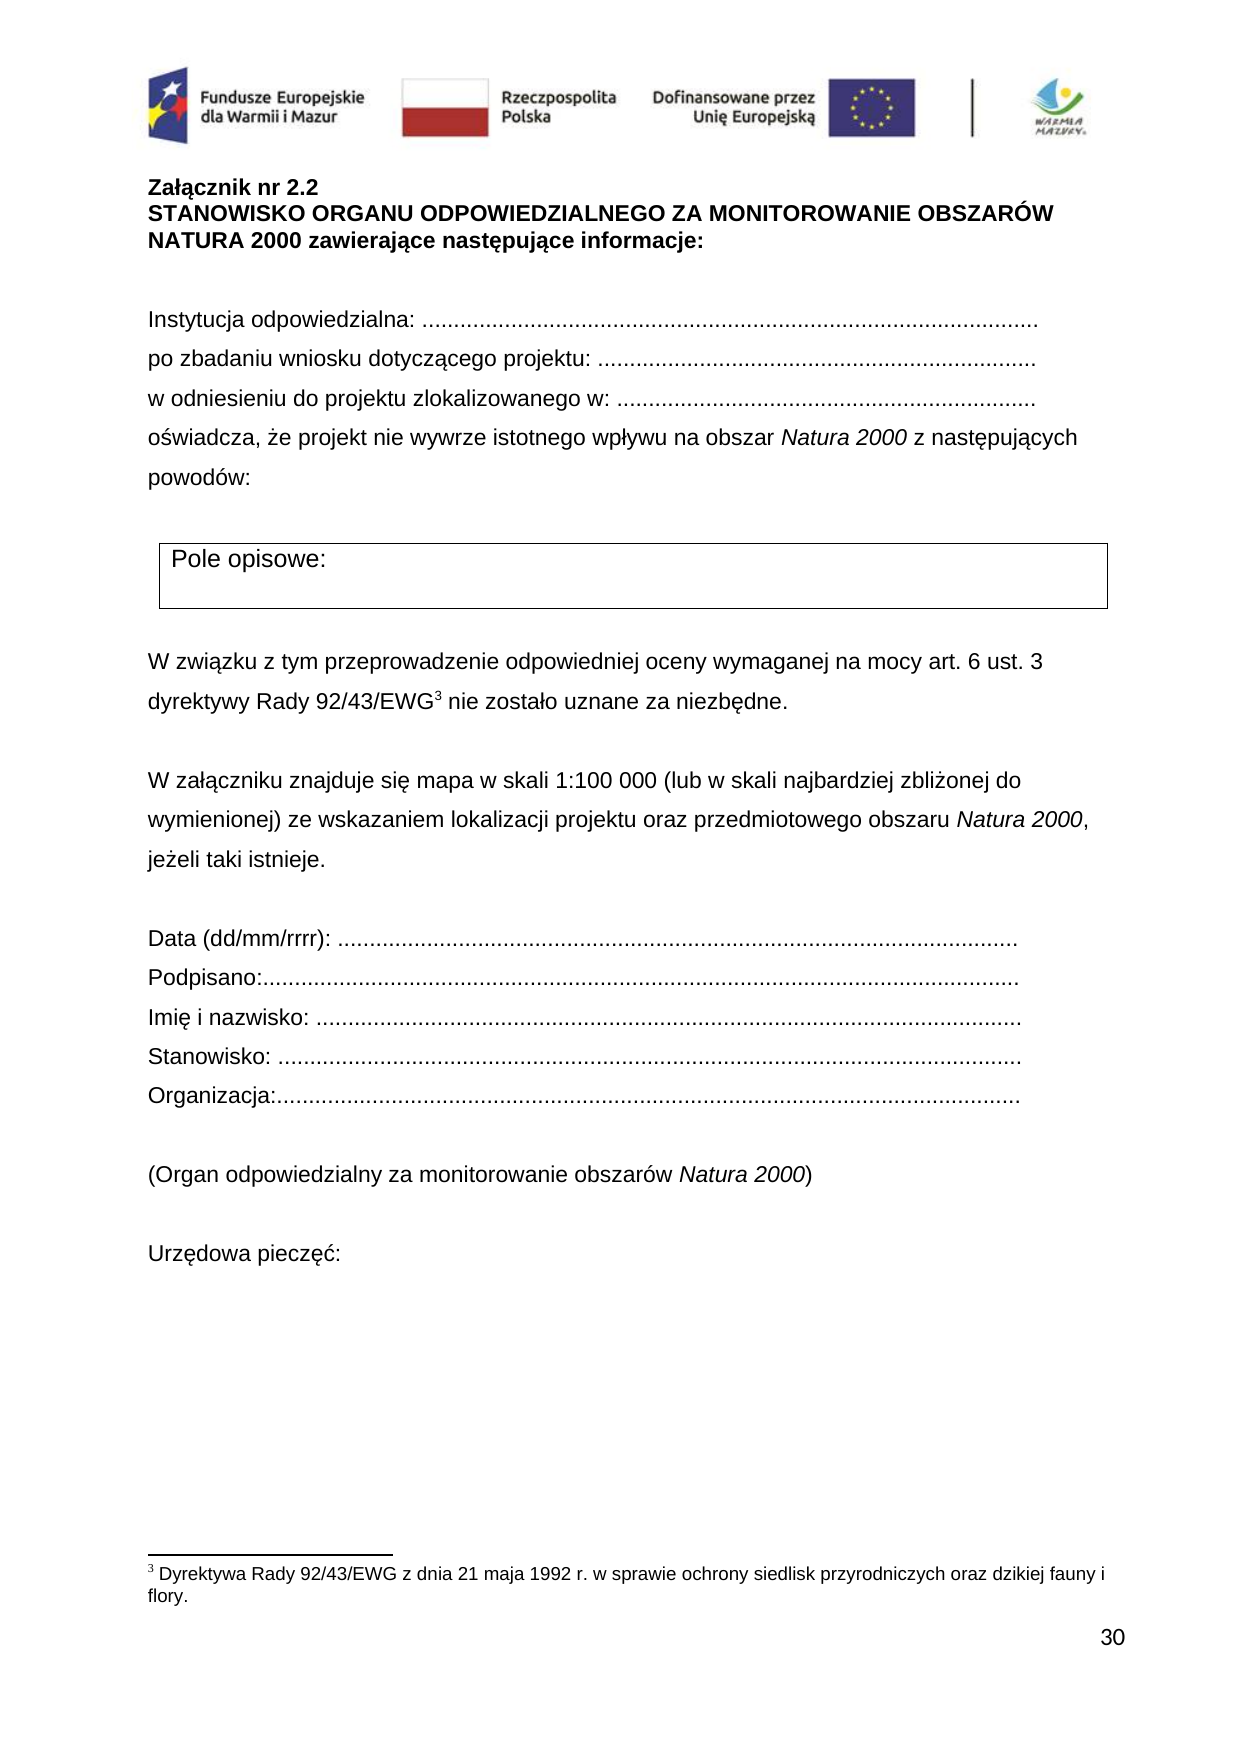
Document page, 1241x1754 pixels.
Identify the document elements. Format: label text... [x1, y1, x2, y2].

text oświadcza, że projekt nie wywrze istotnego wpływu na obszar Natura 2000 z następujących powodów: [148, 424, 1125, 490]
text (Organ odpowiedzialny za monitorowanie obszarów Natura 2000) [148, 1161, 1125, 1188]
text Imię i nazwisko: ............................................................................................................... [148, 1003, 1125, 1030]
text W związku z tym przeprowadzenie odpowiedniej oceny wymaganej na mocy art. 6 ust. 3 dyrektywy Rady 92/43/EWG nie zostało uznane za niezbędne. [148, 648, 1125, 714]
text STANOWISKO ORGANU ODPOWIEDZIALNEGO ZA MONITOROWANIE OBSZARÓW NATURA 2000 zawierające następujące informacje: [148, 200, 1125, 253]
text Załącznik nr 2.2 [148, 174, 1125, 200]
text Organizacja:..................................................................................................................... [148, 1082, 1125, 1109]
picture [130, 48, 1102, 158]
text Urzędowa pieczęć: [148, 1240, 1125, 1267]
table_header Pole opisowe: [160, 544, 1107, 608]
text w odniesieniu do projektu zlokalizowanego w: .................................................................. [148, 385, 1125, 411]
text po zbadaniu wniosku dotyczącego projektu: ..................................................................... [148, 345, 1125, 372]
text Stanowisko: ..................................................................................................................... [148, 1043, 1125, 1069]
text Podpisano:....................................................................................................................... [148, 964, 1125, 990]
text W załączniku znajduje się mapa w skali 1:100 000 (lub w skali najbardziej zbliżonej do wymienionej) ze wskazaniem lokalizacji projektu oraz przedmiotowego obszaru Natura 2000, jeżeli taki istnieje. [148, 767, 1125, 872]
text Data (dd/mm/rrrr): ........................................................................................................... [148, 924, 1125, 951]
text Instytucja odpowiedzialna: ................................................................................................. [148, 306, 1125, 332]
